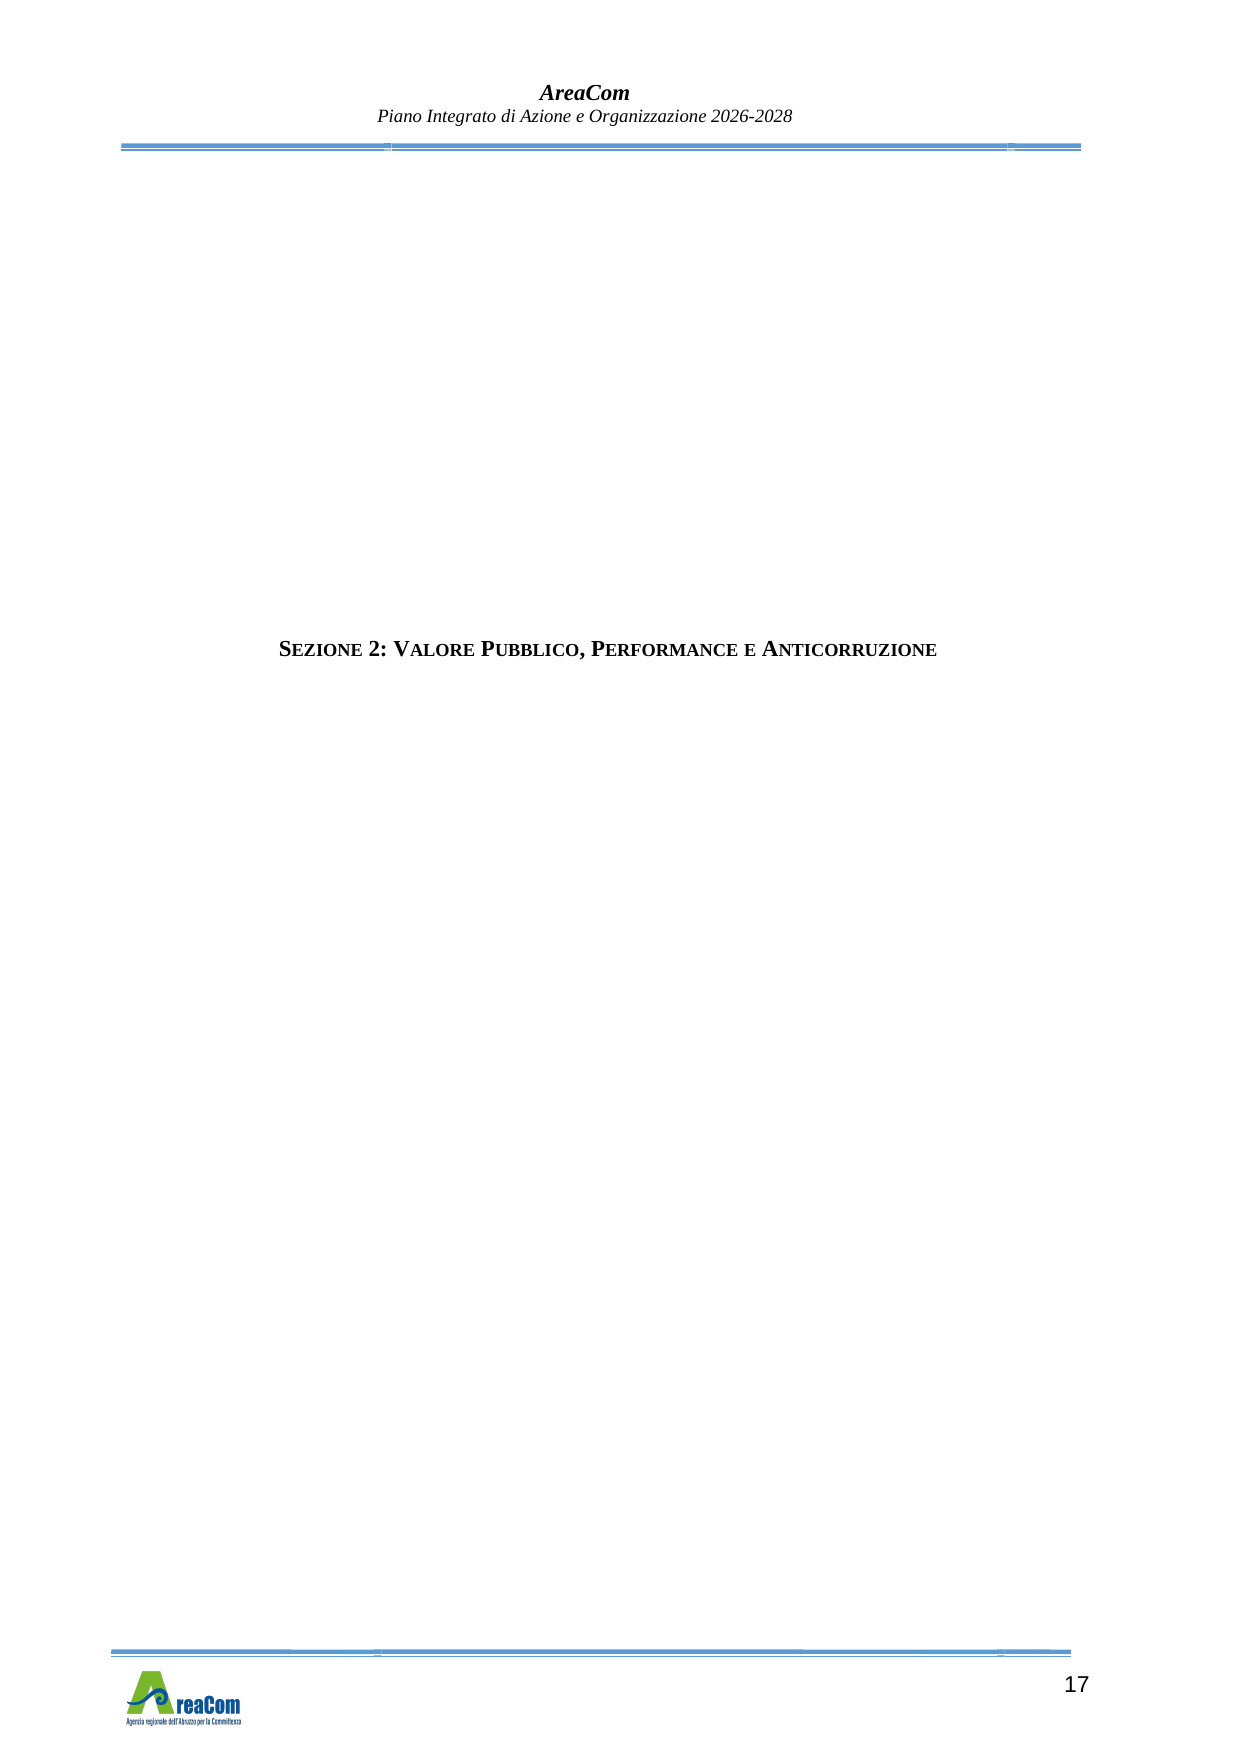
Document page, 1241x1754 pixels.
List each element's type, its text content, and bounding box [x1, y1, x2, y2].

picture [121, 1668, 247, 1728]
subtitle Sezione 2: Valore Pubblico, Performance e Anticorruzione [151, 635, 1065, 661]
